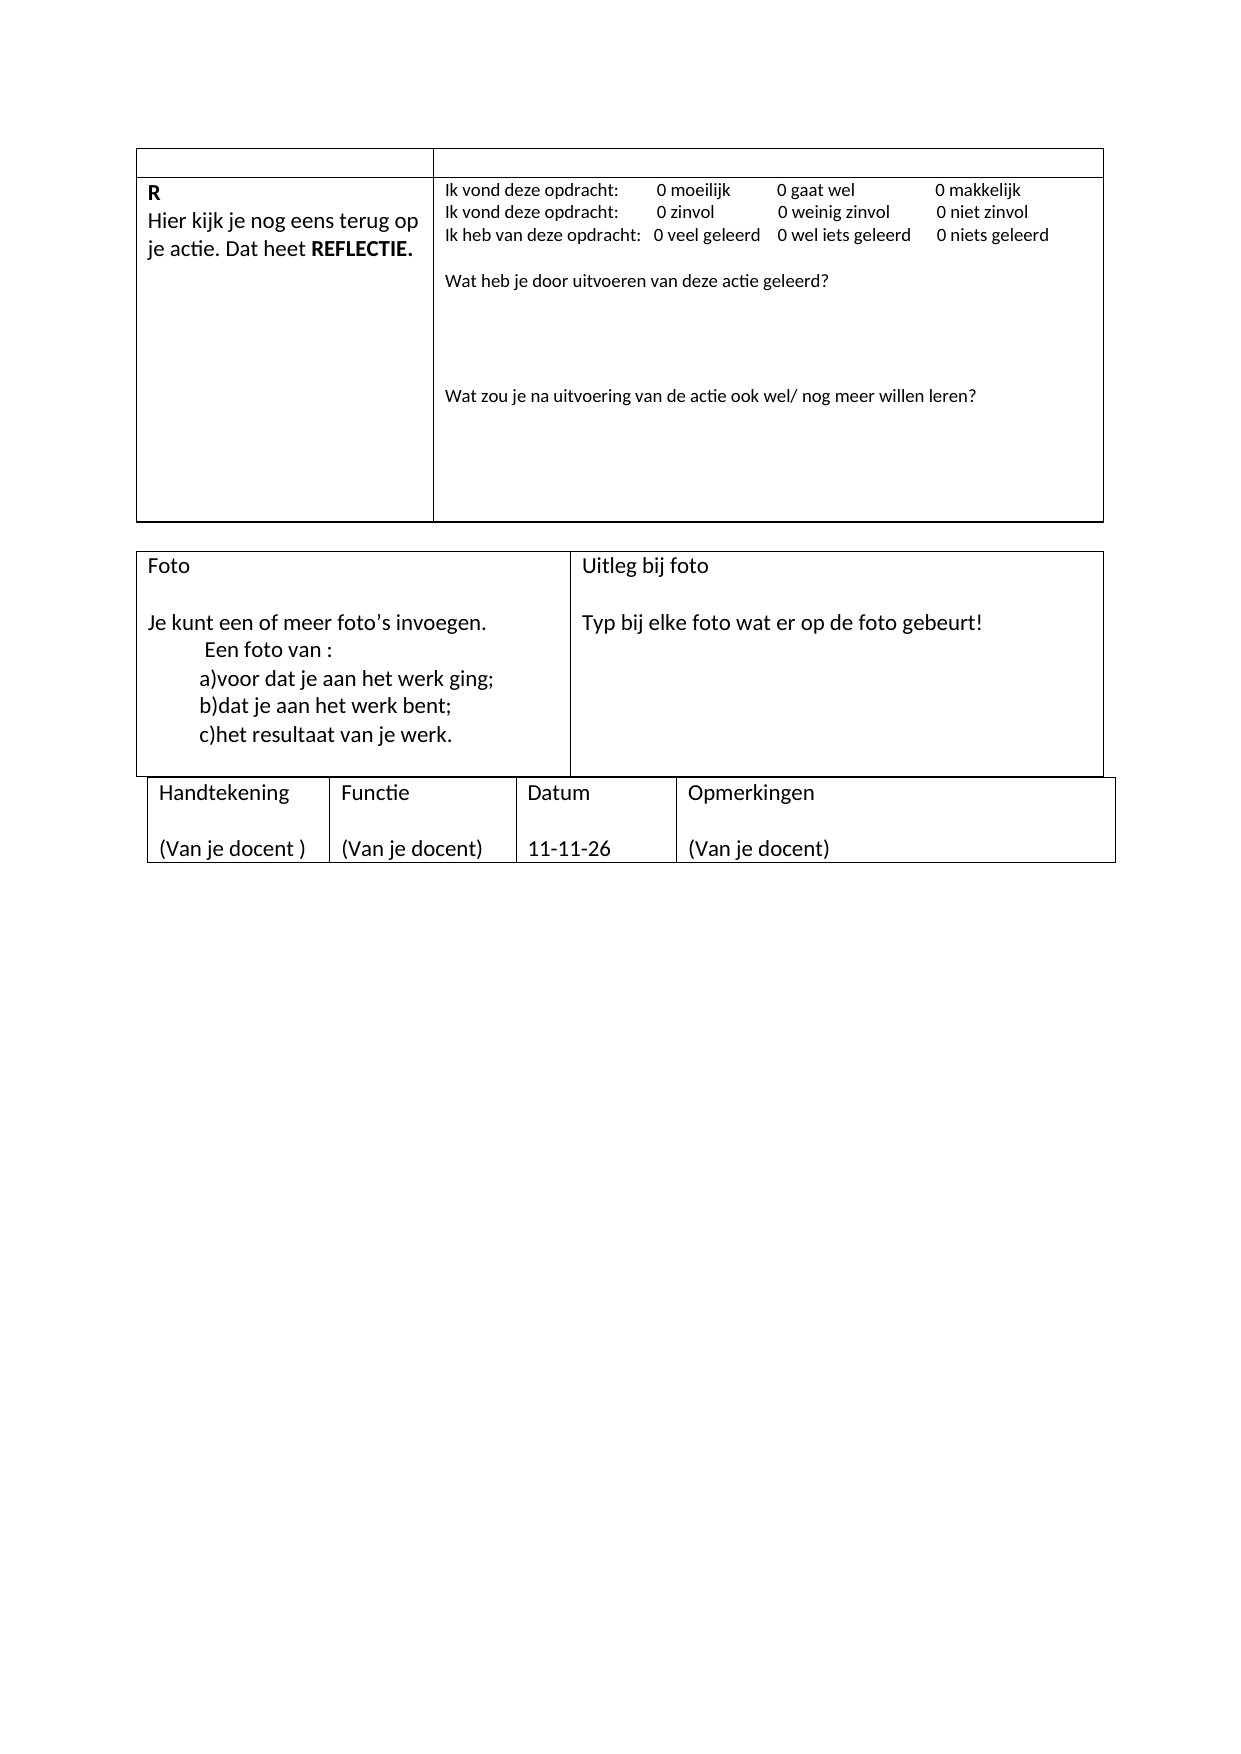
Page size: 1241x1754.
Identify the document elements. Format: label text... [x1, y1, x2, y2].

table_header Handtekening (Van je docent ) [148, 778, 329, 862]
table_cell Ik vond deze opdracht: 0 moeilijk 0 gaat wel 0 makkelijk Ik vond deze opdracht: 0 zinvol 0 weinig zinvol 0 niet zinvol Ik heb van deze opdracht: 0 veel geleerd 0 wel iets geleerd 0 niets geleerd Wat heb je door uitvoeren van deze actie geleerd? Wat zou je na uitvoering van de actie ook wel/ nog meer willen leren? [434, 178, 1103, 521]
table_header Datum [517, 778, 676, 862]
table_header Functie (Van je docent) [330, 778, 516, 862]
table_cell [137, 149, 433, 177]
table_header Foto Je kunt een of meer foto’s invoegen. Een foto van : a)voor dat je aan het werk ging; b)dat je aan het werk bent; c)het resultaat van je werk. [137, 552, 570, 776]
table_cell [434, 149, 1103, 177]
table_cell R Hier kijk je nog eens terug op je actie. Dat heet REFLECTIE. [137, 178, 433, 521]
table_header Opmerkingen (Van je docent) [677, 778, 1115, 862]
table_header Uitleg bij foto Typ bij elke foto wat er op de foto gebeurt! [571, 552, 1103, 776]
